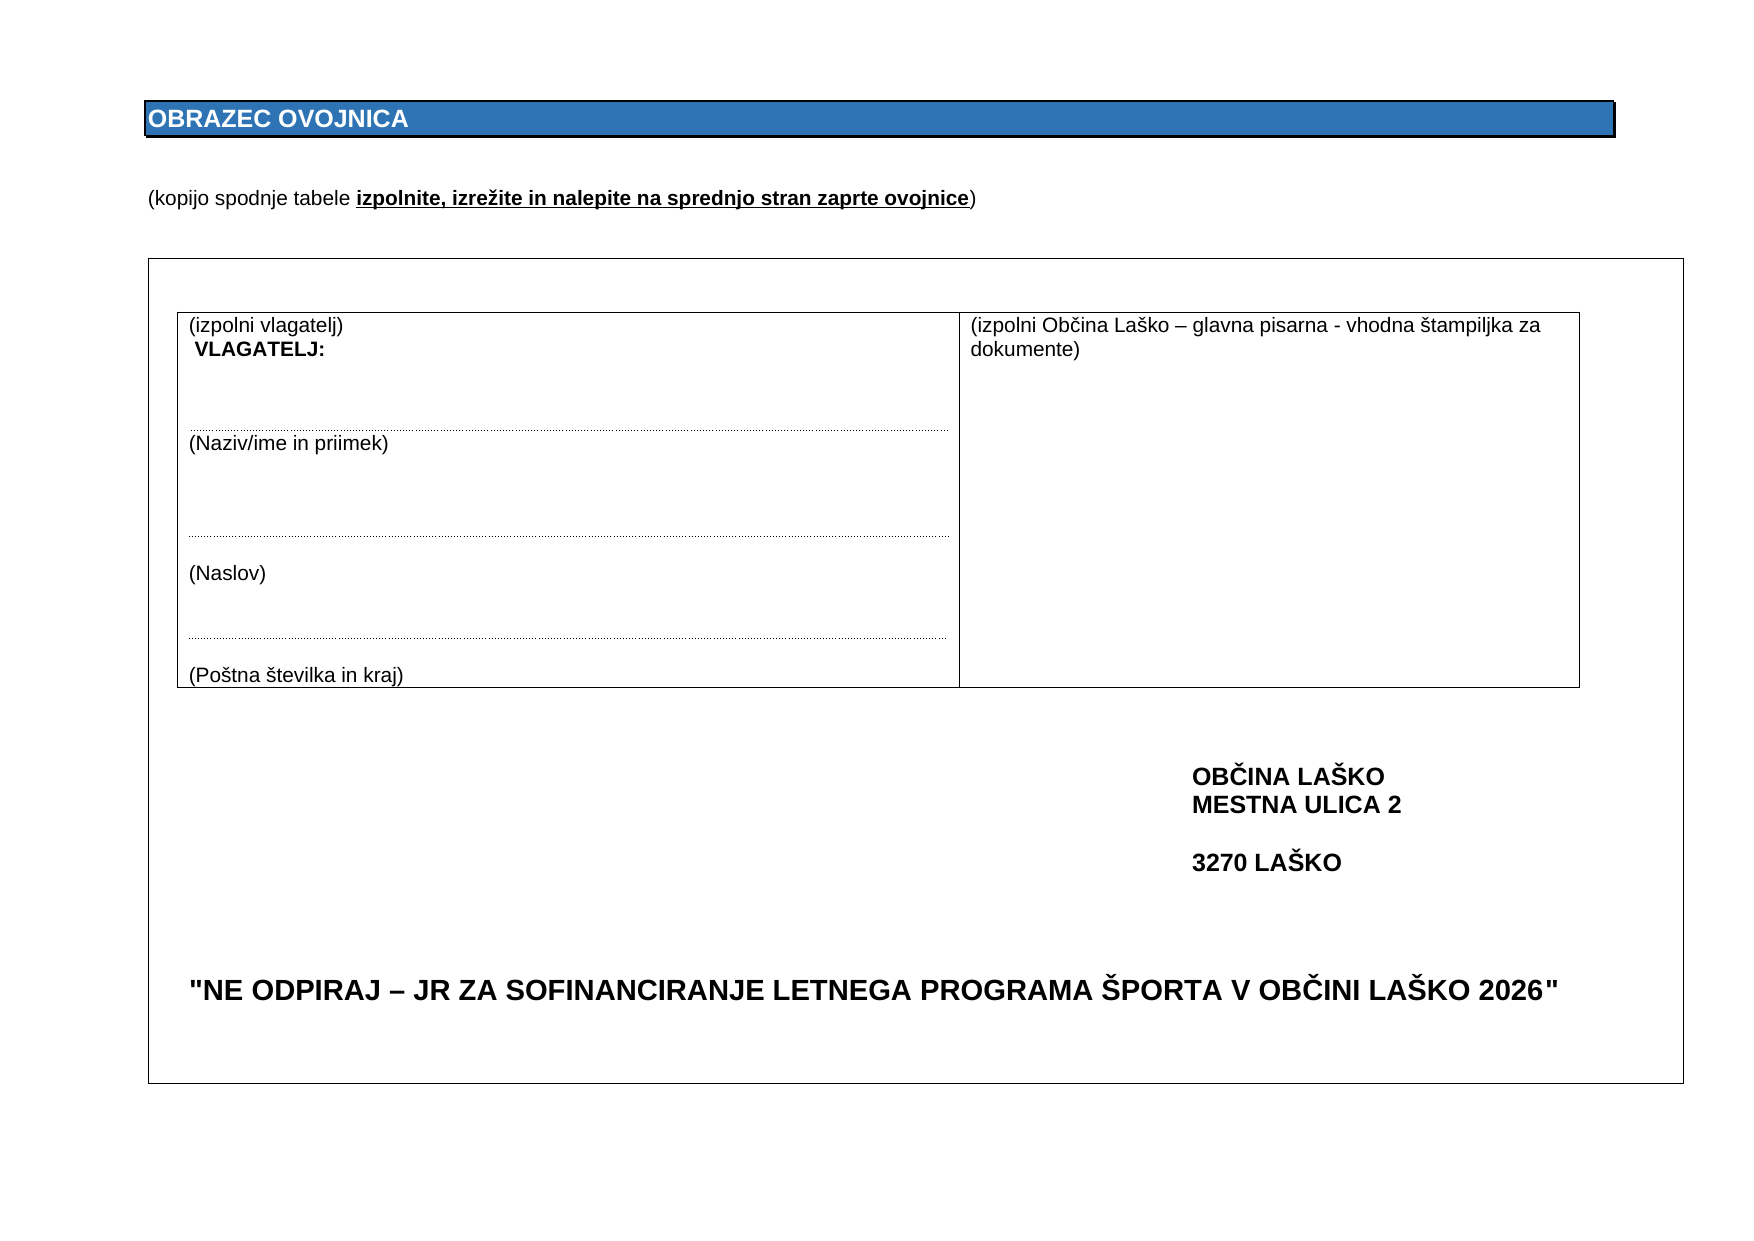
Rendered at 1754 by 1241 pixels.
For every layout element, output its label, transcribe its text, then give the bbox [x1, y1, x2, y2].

text (kopijo spodnje tabele izpolnite, izrežite in nalepite na sprednjo stran zaprte ovojnice) [148, 186, 1606, 210]
text OBRAZEC OVOJNICA [146, 102, 1613, 135]
table_header MESTNA ULICA 2 3270 LAŠKO "NE ODPIRAJ – JR ZA SOFINANCIRANJE LETNEGA PROGRAMA ŠPORTA V OBČINI LAŠKO 2026" [149, 259, 1683, 1083]
